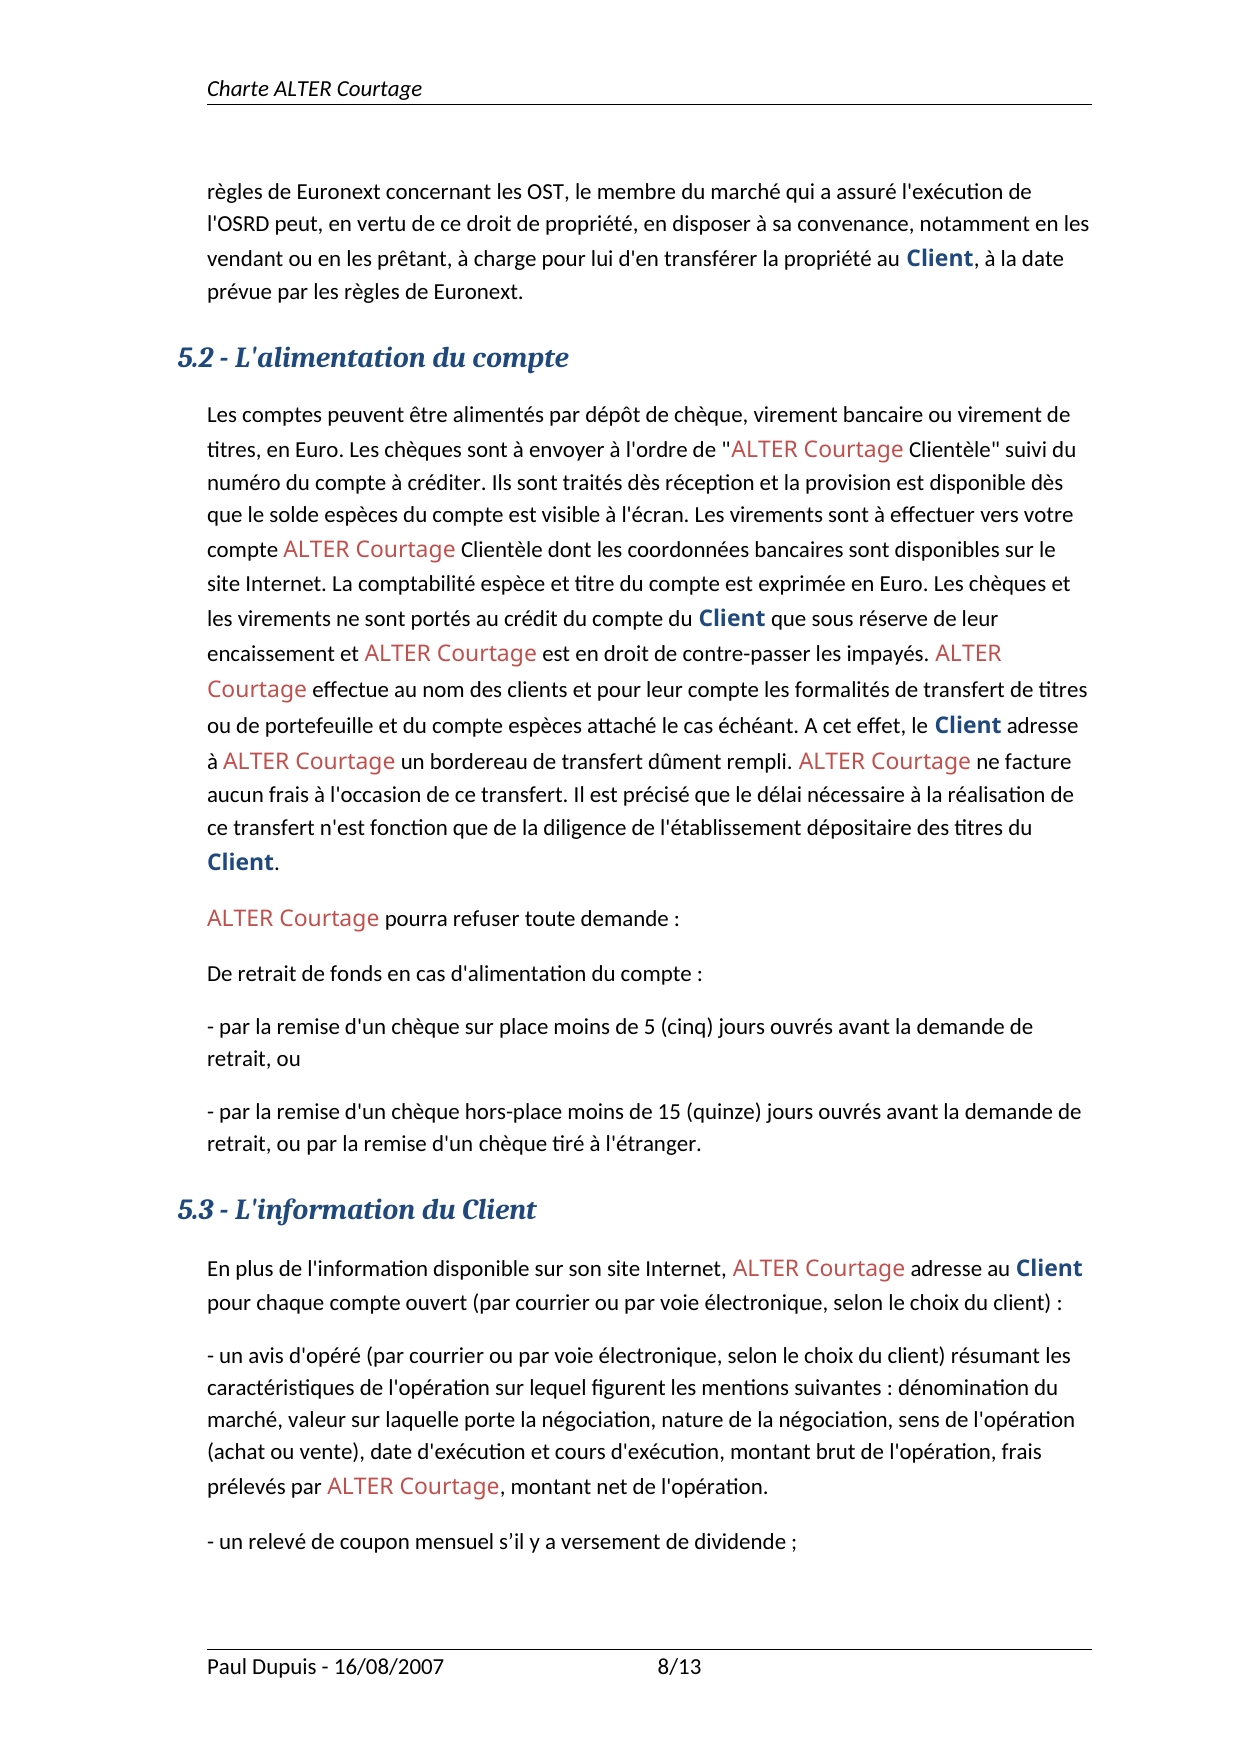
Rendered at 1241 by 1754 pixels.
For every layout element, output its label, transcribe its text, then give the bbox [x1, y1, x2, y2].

text ALTER Courtage pourra refuser toute demande : [207, 902, 1092, 933]
text - un relevé de coupon mensuel s’il y a versement de dividende ; [207, 1527, 1092, 1555]
subtitle L'alimentation du compte [177, 341, 1092, 374]
text - un avis d'opéré (par courrier ou par voie électronique, selon le choix du client) résumant les caractéristiques de l'opération sur lequel figurent les mentions suivantes : dénomination du marché, valeur sur laquelle porte la négociation, nature de la négociation, sens de l'opération (achat ou vente), date d'exécution et cours d'exécution, montant brut de l'opération, frais prélevés par ALTER Courtage, montant net de l'opération. [207, 1341, 1092, 1501]
text Les comptes peuvent être alimentés par dépôt de chèque, virement bancaire ou virement de titres, en Euro. Les chèques sont à envoyer à l'ordre de "ALTER Courtage Clientèle" suivi du numéro du compte à créditer. Ils sont traités dès réception et la provision est disponible dès que le solde espèces du compte est visible à l'écran. Les virements sont à effectuer vers votre compte ALTER Courtage Clientèle dont les coordonnées bancaires sont disponibles sur le site Internet. La comptabilité espèce et titre du compte est exprimée en Euro. Les chèques et les virements ne sont portés au crédit du compte du Client que sous réserve de leur encaissement et ALTER Courtage est en droit de contre-passer les impayés. ALTER Courtage effectue au nom des clients et pour leur compte les formalités de transfert de titres ou de portefeuille et du compte espèces attaché le cas échéant. A cet effet, le Client adresse à ALTER Courtage un bordereau de transfert dûment rempli. ALTER Courtage ne facture aucun frais à l'occasion de ce transfert. Il est précisé que le délai nécessaire à la réalisation de ce transfert n'est fonction que de la diligence de l'établissement dépositaire des titres du Client. [207, 400, 1092, 877]
text - par la remise d'un chèque sur place moins de 5 (cinq) jours ouvrés avant la demande de retrait, ou [207, 1012, 1092, 1072]
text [207, 177, 1092, 306]
subtitle L'information du Client [177, 1193, 1092, 1226]
text En plus de l'information disponible sur son site Internet, ALTER Courtage adresse au Client pour chaque compte ouvert (par courrier ou par voie électronique, selon le choix du client) : [207, 1252, 1092, 1316]
text De retrait de fonds en cas d'alimentation du compte : [207, 959, 1092, 987]
text - par la remise d'un chèque hors-place moins de 15 (quinze) jours ouvrés avant la demande de retrait, ou par la remise d'un chèque tiré à l'étranger. [207, 1097, 1092, 1157]
